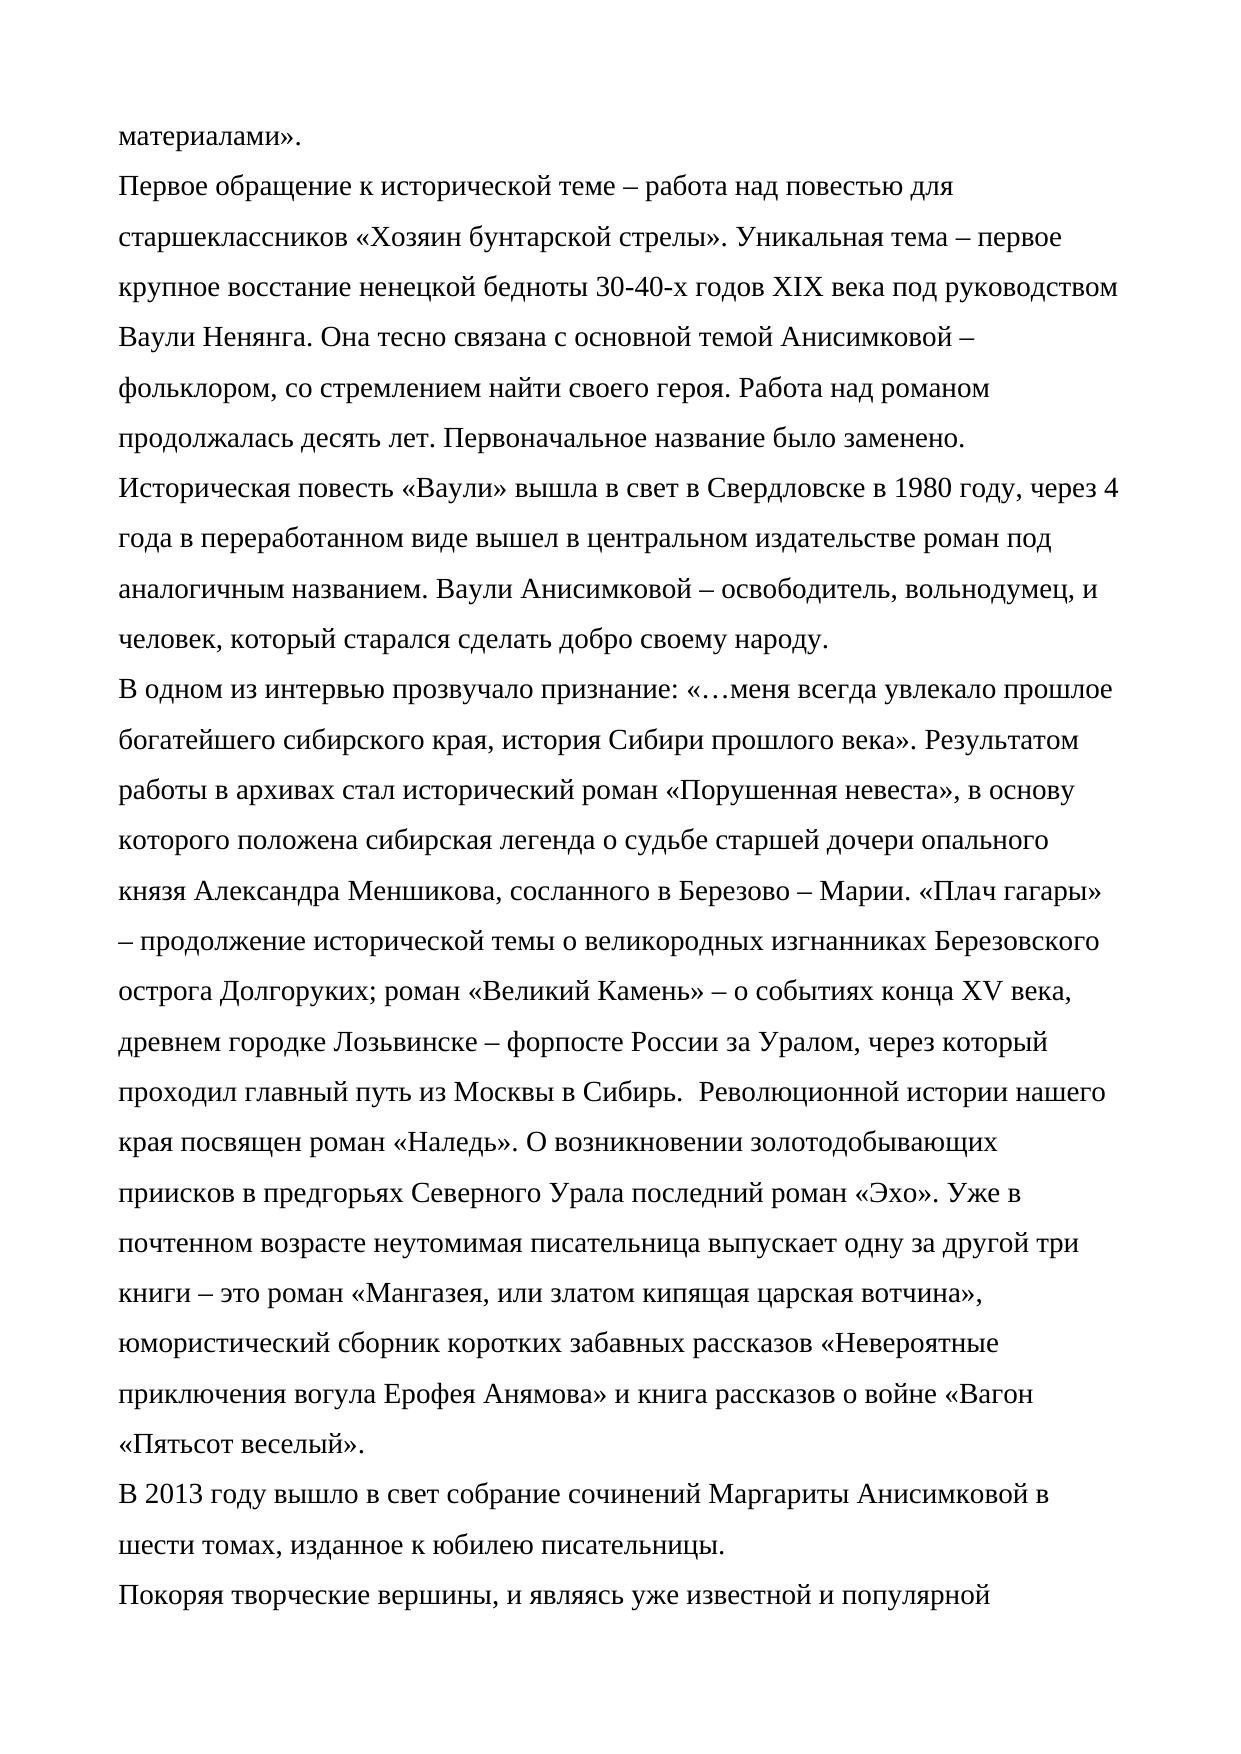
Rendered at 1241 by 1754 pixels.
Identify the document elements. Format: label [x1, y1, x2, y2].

text [118, 118, 1122, 1611]
